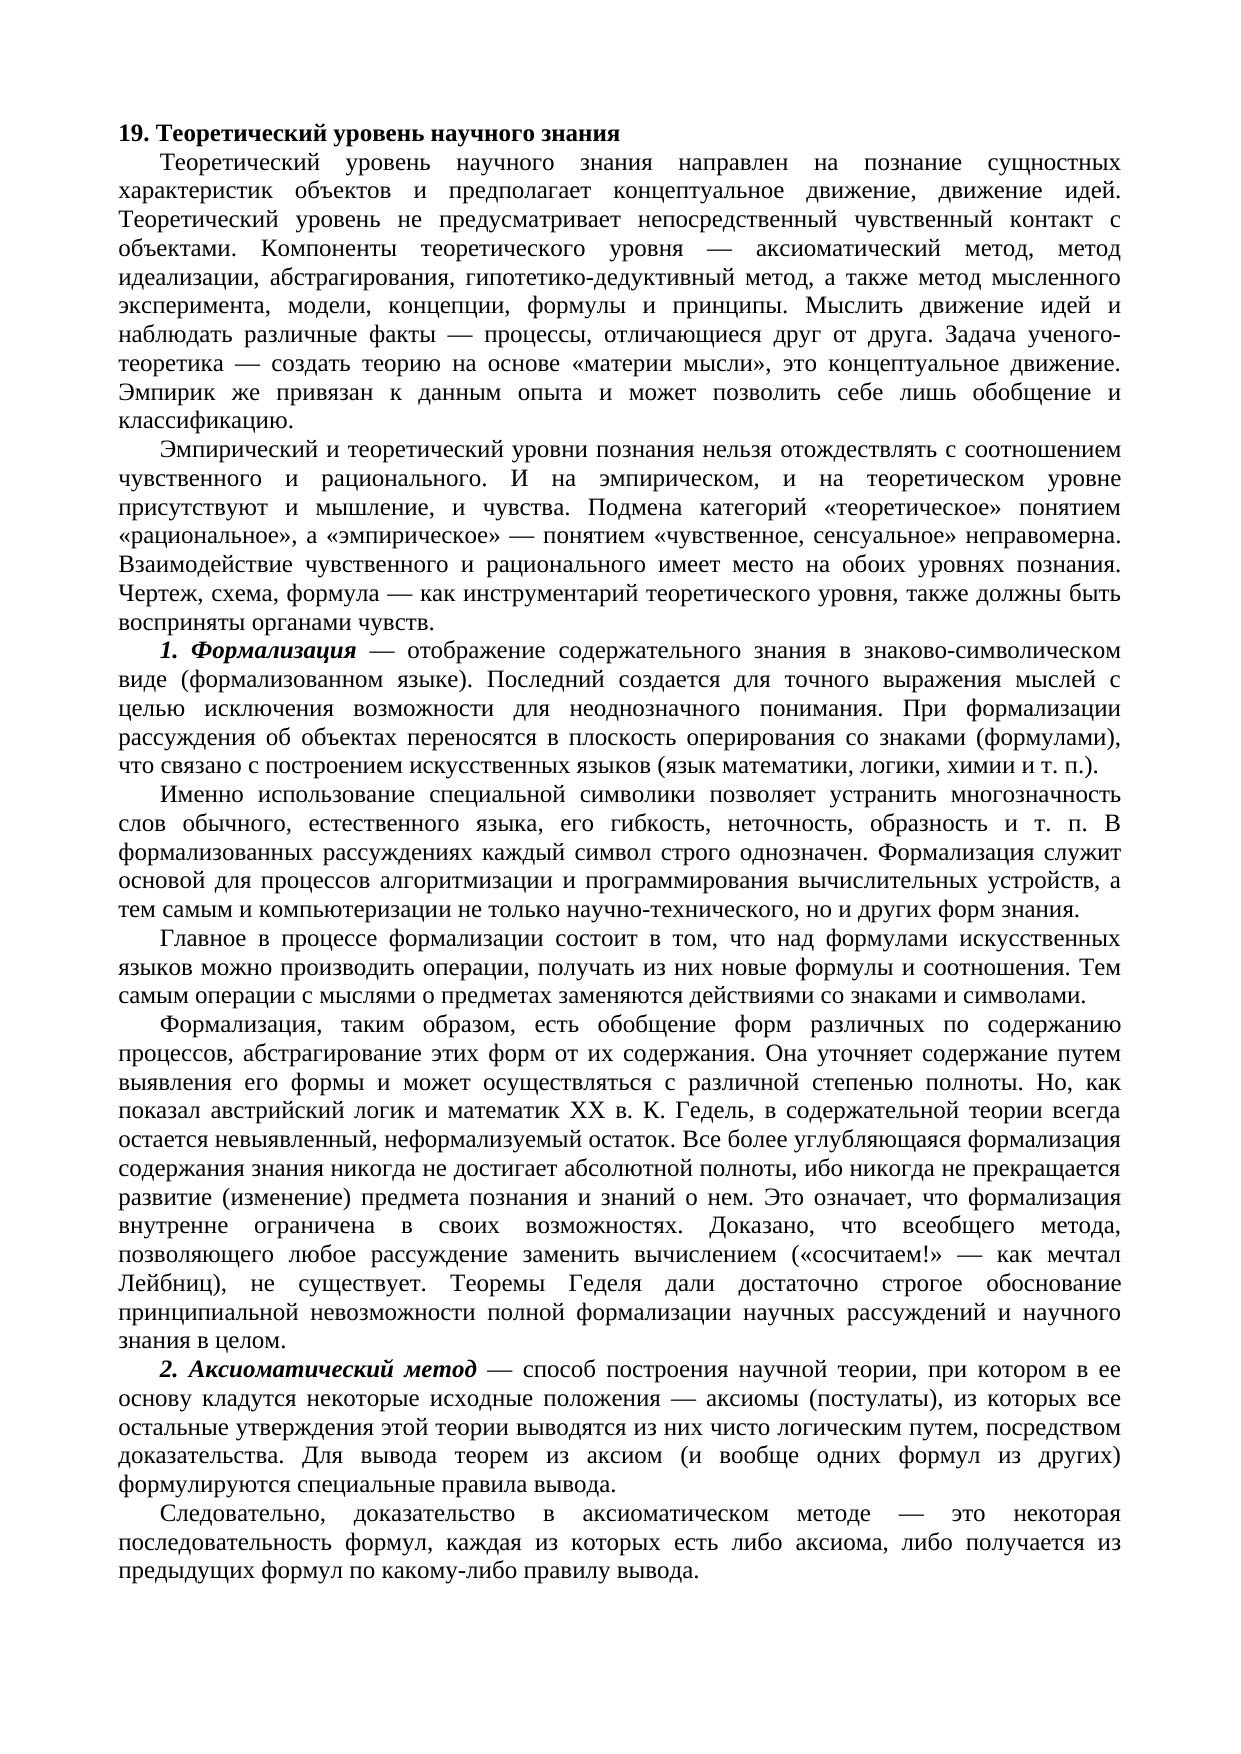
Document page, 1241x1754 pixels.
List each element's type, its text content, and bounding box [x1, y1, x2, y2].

text Эмпирический и теоретический уровни познания нельзя отождествлять с соотношением чувственного и рационального. И на эмпирическом, и на теоретическом уровне присутствуют и мышление, и чувства. Подмена категорий «теоретическое» понятием «рациональное», а «эмпирическое» — понятием «чувственное, сенсуальное» неправомерна. Взаимодействие чувственного и рационального имеет место на обоих уровнях познания. Чертеж, схема, формула — как инструментарий теоретического уровня, также должны быть восприняты органами чувств. [118, 434, 1122, 636]
text Именно использование специальной символики позволяет устранить многозначность слов обычного, естественного языка, его гибкость, неточность, образность и т. п. В формализованных рассуждениях каждый символ строго однозначен. Формализация служит основой для процессов алгоритмизации и программирования вычислительных устройств, а тем самым и компьютеризации не только научно-технического, но и других форм знания. [118, 779, 1122, 923]
text Следовательно, доказательство в аксиоматическом методе — это некоторая последовательность формул, каждая из которых есть либо аксиома, либо получается из предыдущих формул по какому-либо правилу вывода. [118, 1498, 1122, 1584]
text 2. Аксиоматический метод — способ построения научной теории, при котором в ее основу кладутся некоторые исходные положения — аксиомы (постулаты), из которых все остальные утверждения этой теории выводятся из них чисто логическим путем, посредством доказательства. Для вывода теорем из аксиом (и вообще одних формул из других) формулируются специальные правила вывода. [118, 1354, 1122, 1498]
text Главное в процессе формализации состоит в том, что над формулами искусственных языков можно производить операции, получать из них новые формулы и соотношения. Тем самым операции с мыслями о предметах заменяются действиями со знаками и символами. [118, 923, 1122, 1009]
text 1. Формализация — отображение содержательного знания в знаково-символическом виде (формализованном языке). Последний создается для точного выражения мыслей с целью исключения возможности для неоднозначного понимания. При формализации рассуждения об объектах переносятся в плоскость оперирования со знаками (формулами), что связано с построением искусственных языков (язык математики, логики, химии и т. п.). [118, 636, 1122, 779]
text Теоретический уровень научного знания направлен на познание сущностных характеристик объектов и предполагает концептуальное движение, движение идей. Теоретический уровень не предусматривает непосредственный чувственный контакт с объектами. Компоненты теоретического уровня — аксиоматический метод, метод идеализации, абстрагирования, гипотетико-дедуктивный метод, а также метод мысленного эксперимента, модели, концепции, формулы и принципы. Мыслить движение идей и наблюдать различные факты — процессы, отличающиеся друг от друга. Задача ученого-теоретика — создать теорию на основе «материи мысли», это концептуальное движение. Эмпирик же привязан к данным опыта и может позволить себе лишь обобщение и классификацию. [118, 147, 1122, 434]
text 19. Теоретический уровень научного знания [118, 118, 1122, 147]
text Формализация, таким образом, есть обобщение форм различных по содержанию процессов, абстрагирование этих форм от их содержания. Она уточняет содержание путем выявления его формы и может осуществляться с различной степенью полноты. Но, как показал австрийский логик и математик XX в. К. Гедель, в содержательной теории всегда остается невыявленный, неформализуемый остаток. Все более углубляющаяся формализация содержания знания никогда не достигает абсолютной полноты, ибо никогда не прекращается развитие (изменение) предмета познания и знаний о нем. Это означает, что формализация внутренне ограничена в своих возможностях. Доказано, что всеобщего метода, позволяющего любое рассуждение заменить вычислением («сосчитаем!» — как мечтал Лейбниц), не существует. Теоремы Геделя дали достаточно строгое обоснование принципиальной невозможности полной формализации научных рассуждений и научного знания в целом. [118, 1009, 1122, 1354]
